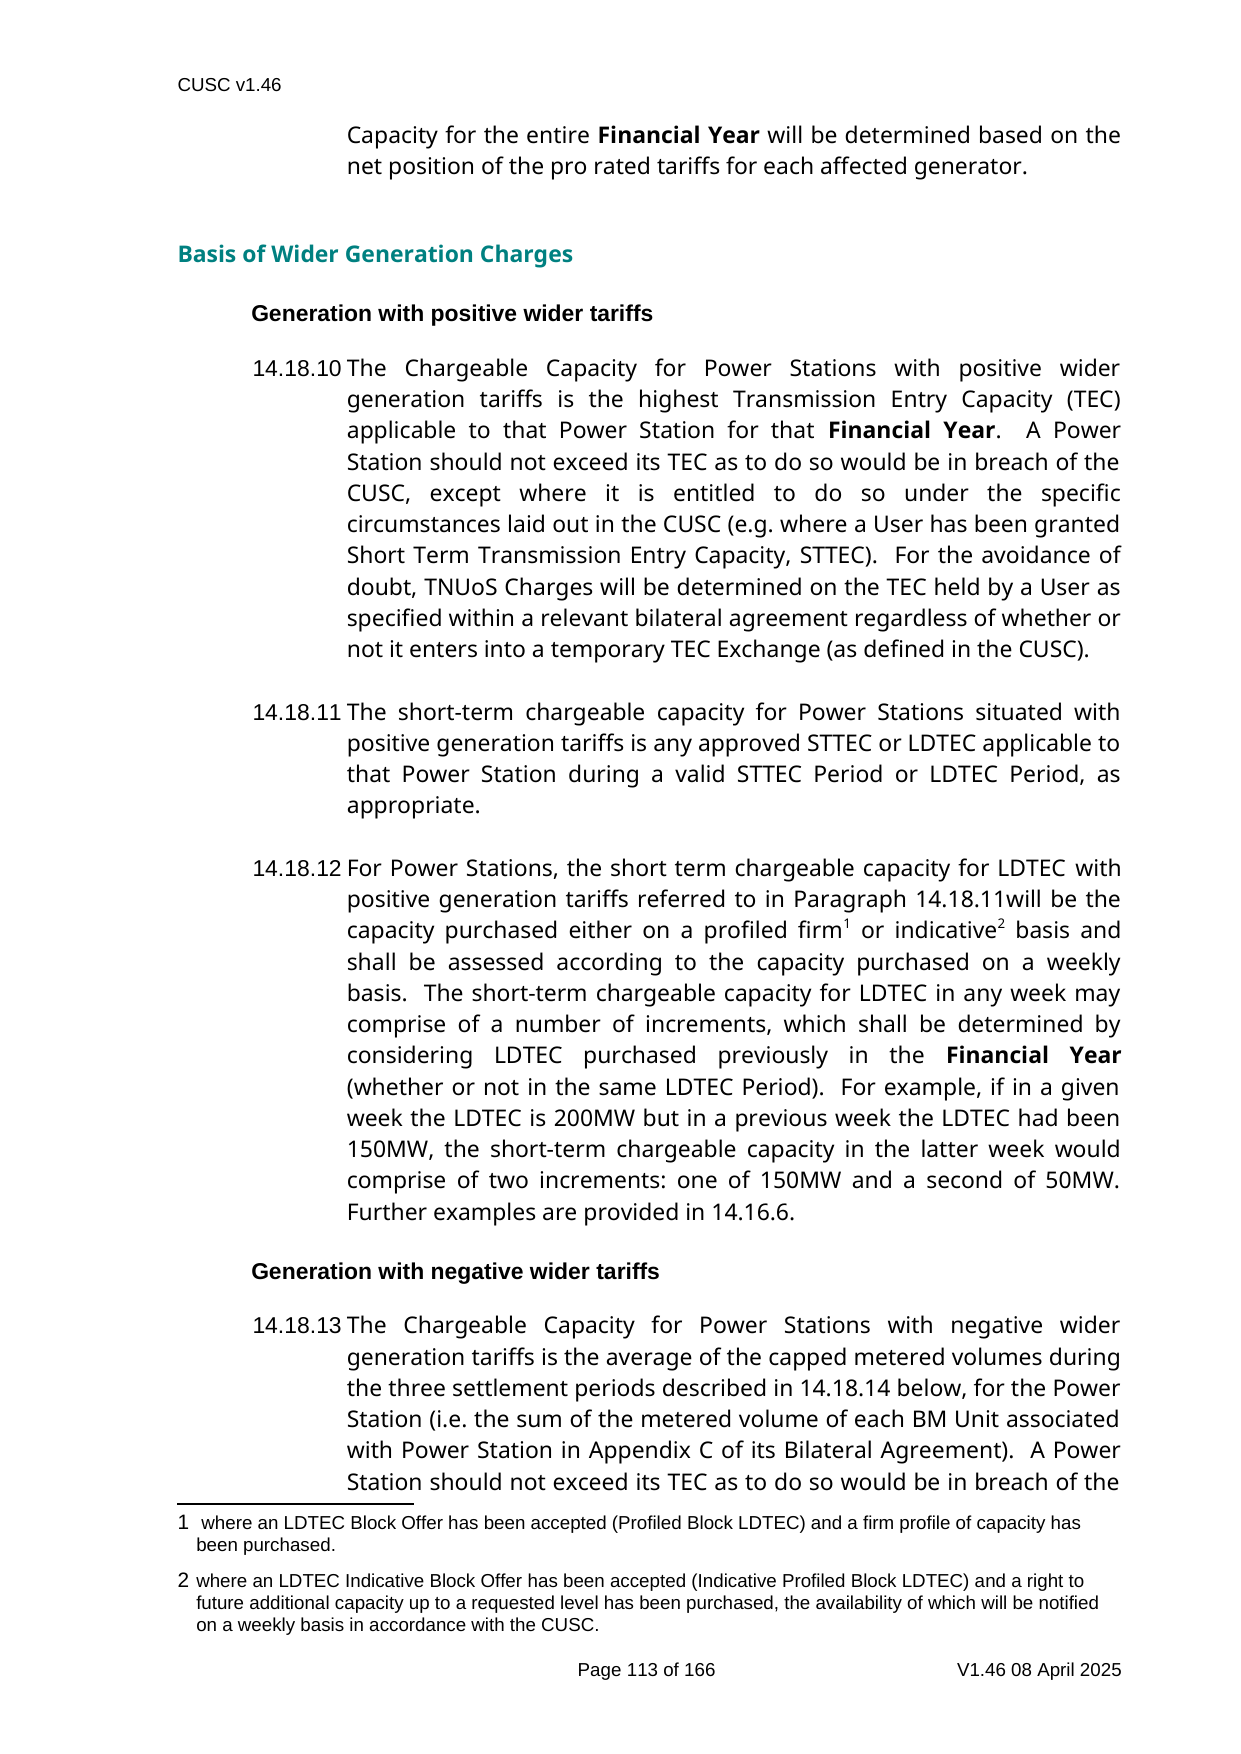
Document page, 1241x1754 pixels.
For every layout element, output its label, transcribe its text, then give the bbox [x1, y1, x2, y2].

list The short-term chargeable capacity for Power Stations situated with positive generation tariffs is any approved STTEC or LDTEC applicable to that Power Station during a valid STTEC Period or LDTEC Period, as appropriate. [252, 696, 1121, 821]
list For Power Stations, the short term chargeable capacity for LDTEC with positive generation tariffs referred to in Paragraph 14.18.11will be the capacity purchased either on a profiled firm or indicative basis and shall be assessed according to the capacity purchased on a weekly basis. The short-term chargeable capacity for LDTEC in any week may comprise of a number of increments, which shall be determined by considering LDTEC purchased previously in the Financial Year (whether or not in the same LDTEC Period). For example, if in a given week the LDTEC is 200MW but in a previous week the LDTEC had been 150MW, the short-term chargeable capacity in the latter week would comprise of two increments: one of 150MW and a second of 50MW. Further examples are provided in 14.16.6. [252, 852, 1121, 1227]
subtitle Generation with positive wider tariffs [251, 300, 1121, 327]
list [252, 119, 1121, 181]
list The Chargeable Capacity for Power Stations with positive wider generation tariffs is the highest Transmission Entry Capacity (TEC) applicable to that Power Station for that Financial Year. A Power Station should not exceed its TEC as to do so would be in breach of the CUSC, except where it is entitled to do so under the specific circumstances laid out in the CUSC (e.g. where a User has been granted Short Term Transmission Entry Capacity, STTEC). For the avoidance of doubt, TNUoS Charges will be determined on the TEC held by a User as specified within a relevant bilateral agreement regardless of whether or not it enters into a temporary TEC Exchange (as defined in the CUSC). [252, 352, 1121, 664]
subtitle Generation with negative wider tariffs [251, 1258, 1121, 1284]
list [252, 1309, 1121, 1497]
subtitle Basis of Wider Generation Charges [177, 238, 1121, 269]
